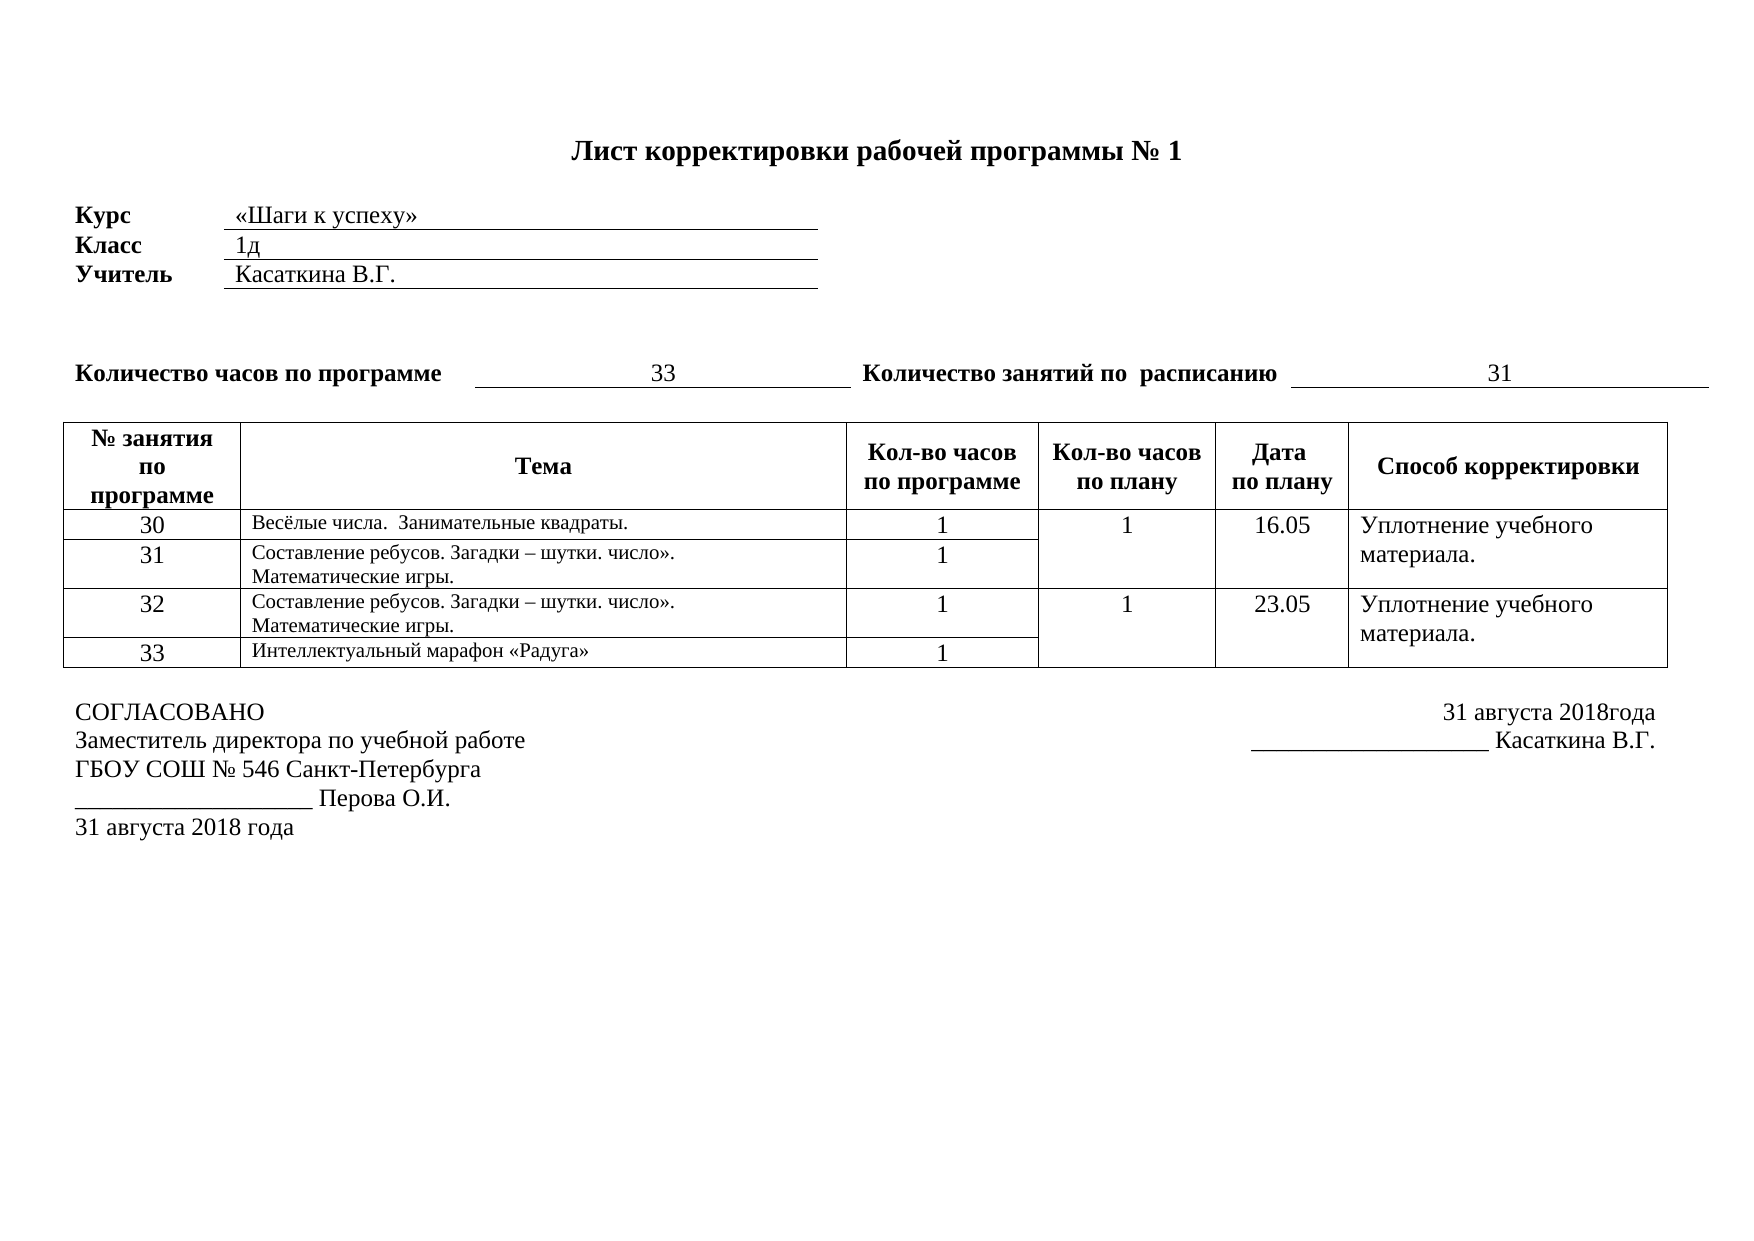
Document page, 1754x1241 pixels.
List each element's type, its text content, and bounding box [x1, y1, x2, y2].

table_header № занятия по программе [64, 423, 240, 509]
table_header 31 [1291, 323, 1709, 387]
table_cell Составление ребусов. Загадки – шутки. число». Математические игры. [241, 589, 846, 637]
table_cell Класс [64, 229, 224, 258]
table_header Кол-во часов по программе [847, 423, 1038, 509]
table_cell 32 [64, 589, 240, 637]
text Лист корректировки рабочей программы № 1 [75, 133, 1679, 166]
table_cell 1 [1039, 510, 1215, 588]
table_cell Уплотнение учебного материала. [1349, 510, 1667, 588]
table_header 33 [475, 323, 851, 387]
table_cell Касаткина В.Г. [224, 260, 818, 288]
table_cell Составление ребусов. Загадки – шутки. число». Математические игры. [241, 540, 846, 588]
table_cell 30 [64, 510, 240, 539]
table_header Тема [241, 423, 846, 509]
table_header Дата по плану [1216, 423, 1348, 509]
table_cell 1 [847, 589, 1038, 637]
table_cell 1 [1039, 589, 1215, 667]
table_header Количество занятий по расписанию [851, 323, 1291, 387]
table_cell 16.05 [1216, 510, 1348, 588]
table_cell 1 [847, 510, 1038, 539]
table_cell Весёлые числа. Занимательные квадраты. [241, 510, 846, 539]
table_cell 1д [224, 230, 818, 258]
table_cell Учитель [64, 259, 224, 288]
table_cell 23.05 [1216, 589, 1348, 667]
table_cell Уплотнение учебного материала. [1349, 589, 1667, 667]
table_header 31 августа 2018года ___________________ Касаткина В.Г. [865, 697, 1667, 840]
table_cell 33 [64, 638, 240, 667]
table_header Способ корректировки [1349, 423, 1667, 509]
table_cell 31 [64, 540, 240, 588]
table_header Кол-во часов по плану [1039, 423, 1215, 509]
table_header Количество часов по программе [64, 323, 475, 387]
table_cell 1 [847, 638, 1038, 667]
table_header Курс [64, 200, 224, 229]
table_cell 1 [847, 540, 1038, 588]
table_header «Шаги к успеху» [224, 200, 818, 229]
table_cell Интеллектуальный марафон «Радуга» [241, 638, 846, 667]
table_header СОГЛАСОВАНО Заместитель директора по учебной работе ГБОУ СОШ № 546 Санкт-Петербурга ___________________ Перова О.И. 31 августа 2018 года [64, 697, 865, 840]
